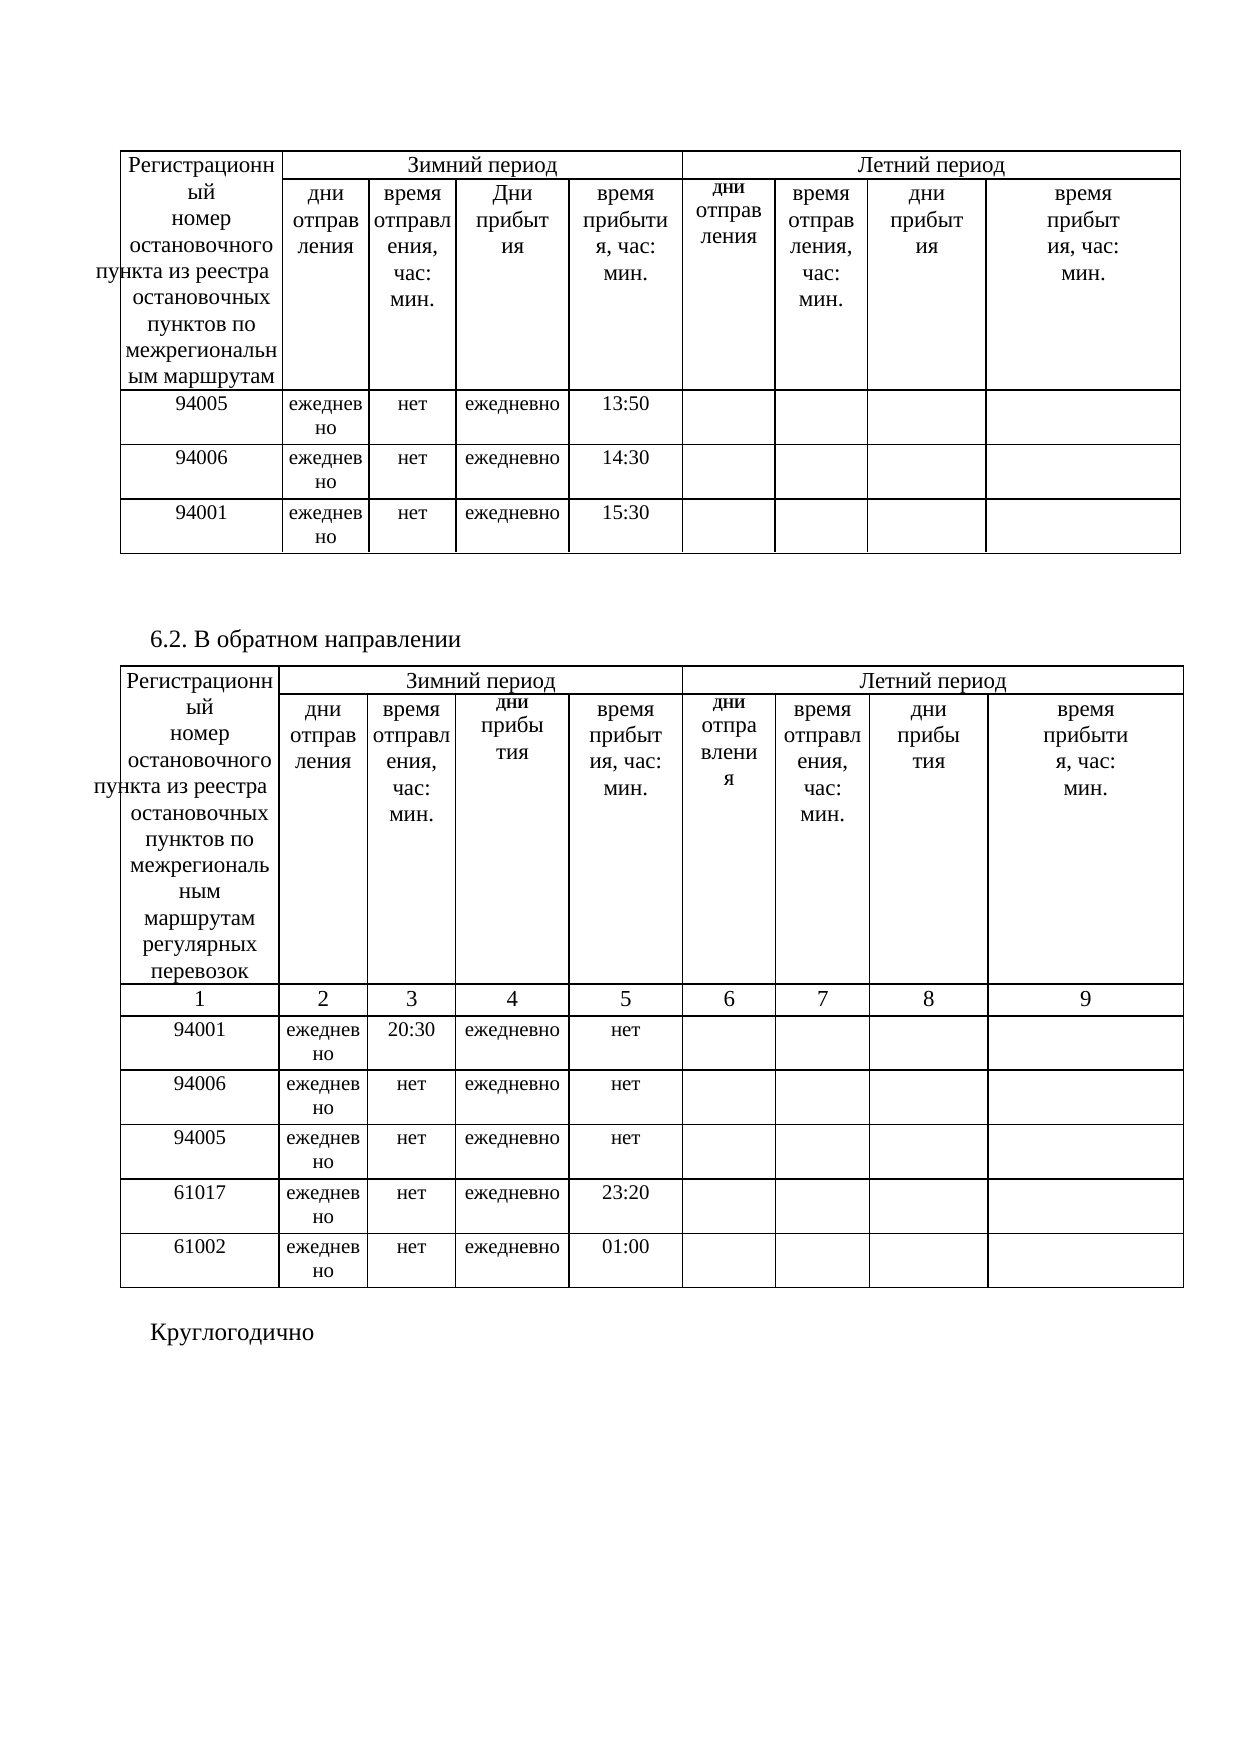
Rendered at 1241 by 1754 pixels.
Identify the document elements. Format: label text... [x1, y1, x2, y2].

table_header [121, 152, 282, 389]
table_cell Дни прибыт ия [457, 180, 568, 389]
table_cell ежедневно [280, 1234, 367, 1287]
table_cell 15:30 [570, 500, 682, 552]
table_cell нет [368, 1180, 455, 1232]
table_cell 14:30 [570, 445, 682, 498]
table_cell нет [370, 500, 455, 552]
table_header Летний период [683, 667, 1183, 693]
table_cell 94001 [121, 1017, 278, 1069]
table_cell [683, 500, 774, 552]
table_cell ежедневно [456, 1125, 568, 1178]
table_cell 23:20 [570, 1180, 682, 1232]
table_cell нет [570, 1125, 682, 1178]
table_cell [868, 500, 985, 552]
table_cell [683, 391, 774, 444]
table_cell нет [370, 391, 455, 444]
table_cell время прибыти я, час: мин. [570, 180, 682, 389]
table_cell [868, 445, 985, 498]
table_cell [776, 1234, 869, 1287]
table_header Регистрационный номер остановочного пункта из реестра остановочных пунктов по межрегиональным маршрутам регулярных перевозок [121, 667, 278, 983]
table_cell время отправ ления, час: мин. [776, 180, 867, 389]
table_cell 94001 [121, 500, 282, 552]
table_cell время отправл ения, час: мин. [370, 180, 455, 389]
table_cell 61002 [121, 1234, 278, 1287]
table_cell время прибыт ия, час: мин. [987, 180, 1180, 389]
table_header Зимний период [283, 152, 682, 178]
table_cell 01:00 [570, 1234, 682, 1287]
table_cell нет [370, 445, 455, 498]
table_cell ежедневно [456, 1071, 568, 1124]
text Круглогодично [150, 1317, 1090, 1346]
table_cell [776, 1180, 869, 1232]
table_cell 4 [456, 985, 568, 1015]
table_cell 94006 [121, 1071, 278, 1124]
table_cell ДНИ отпра влени я [683, 695, 775, 983]
table_cell [683, 445, 774, 498]
table_cell нет [368, 1071, 455, 1124]
table_cell ежедневно [280, 1125, 367, 1178]
table_cell [987, 500, 1180, 552]
table_cell нет [368, 1234, 455, 1287]
table_cell дни прибыт ия [868, 180, 985, 389]
table_cell [683, 1017, 775, 1069]
table_cell [776, 1071, 869, 1124]
table_cell [870, 1180, 987, 1232]
table_cell [683, 1234, 775, 1287]
table_cell 5 [570, 985, 682, 1015]
table_cell 3 [368, 985, 455, 1015]
table_cell 1 [121, 985, 278, 1015]
table_cell 8 [870, 985, 987, 1015]
table_cell нет [570, 1071, 682, 1124]
table_cell [989, 1017, 1183, 1069]
table_cell дни отправ ления [283, 180, 368, 389]
table_cell [683, 1180, 775, 1232]
table_cell [989, 1180, 1183, 1232]
table_cell [870, 1071, 987, 1124]
table_cell [989, 1234, 1183, 1287]
table_cell 9 [989, 985, 1183, 1015]
table_cell ДНИ отправ ления [683, 180, 774, 389]
table_cell [776, 445, 867, 498]
table_cell нет [570, 1017, 682, 1069]
table_cell ежедневно [457, 500, 568, 552]
table_cell время прибыт ия, час: мин. [570, 695, 682, 983]
table_header Зимний период [280, 667, 682, 693]
table_cell [683, 1125, 775, 1178]
table_cell [989, 1071, 1183, 1124]
table_cell ежедневно [283, 391, 368, 444]
table_cell 20:30 [368, 1017, 455, 1069]
table_cell [776, 500, 867, 552]
table_cell [987, 391, 1180, 444]
table_cell время отправл ения, час: мин. [368, 695, 455, 983]
table_cell [776, 1125, 869, 1178]
table_cell [989, 1125, 1183, 1178]
table_cell [987, 445, 1180, 498]
table_cell ежедневно [456, 1017, 568, 1069]
table_cell 6 [683, 985, 775, 1015]
table_cell дни прибы тия [870, 695, 987, 983]
table_cell время прибыти я, час: мин. [989, 695, 1183, 983]
table_cell 7 [776, 985, 869, 1015]
table_cell [870, 1125, 987, 1178]
table_cell ежедневно [280, 1071, 367, 1124]
table_cell нет [368, 1125, 455, 1178]
table_cell [683, 1071, 775, 1124]
table_cell ежедневно [457, 445, 568, 498]
table_cell 61017 [121, 1180, 278, 1232]
table_cell [776, 1017, 869, 1069]
table_cell [776, 391, 867, 444]
table_cell ежедневно [456, 1234, 568, 1287]
table_cell ежедневно [280, 1017, 367, 1069]
table_cell [870, 1017, 987, 1069]
table_cell 94005 [121, 1125, 278, 1178]
table_cell 94006 [121, 445, 282, 498]
table_cell ежедневно [283, 445, 368, 498]
table_cell 2 [280, 985, 367, 1015]
table_cell 13:50 [570, 391, 682, 444]
table_header Летний период [683, 152, 1180, 178]
table_cell дни отправ ления [280, 695, 367, 983]
table_cell ежедневно [283, 500, 368, 552]
text 6.2. В обратном направлении [150, 624, 1090, 653]
table_cell ДНИ прибы тия [456, 695, 568, 983]
table_cell ежедневно [456, 1180, 568, 1232]
table_cell ежедневно [457, 391, 568, 444]
table_cell [870, 1234, 987, 1287]
table_cell время отправл ения, час: мин. [776, 695, 869, 983]
table_cell [868, 391, 985, 444]
table_cell 94005 [121, 391, 282, 444]
table_cell ежедневно [280, 1180, 367, 1232]
